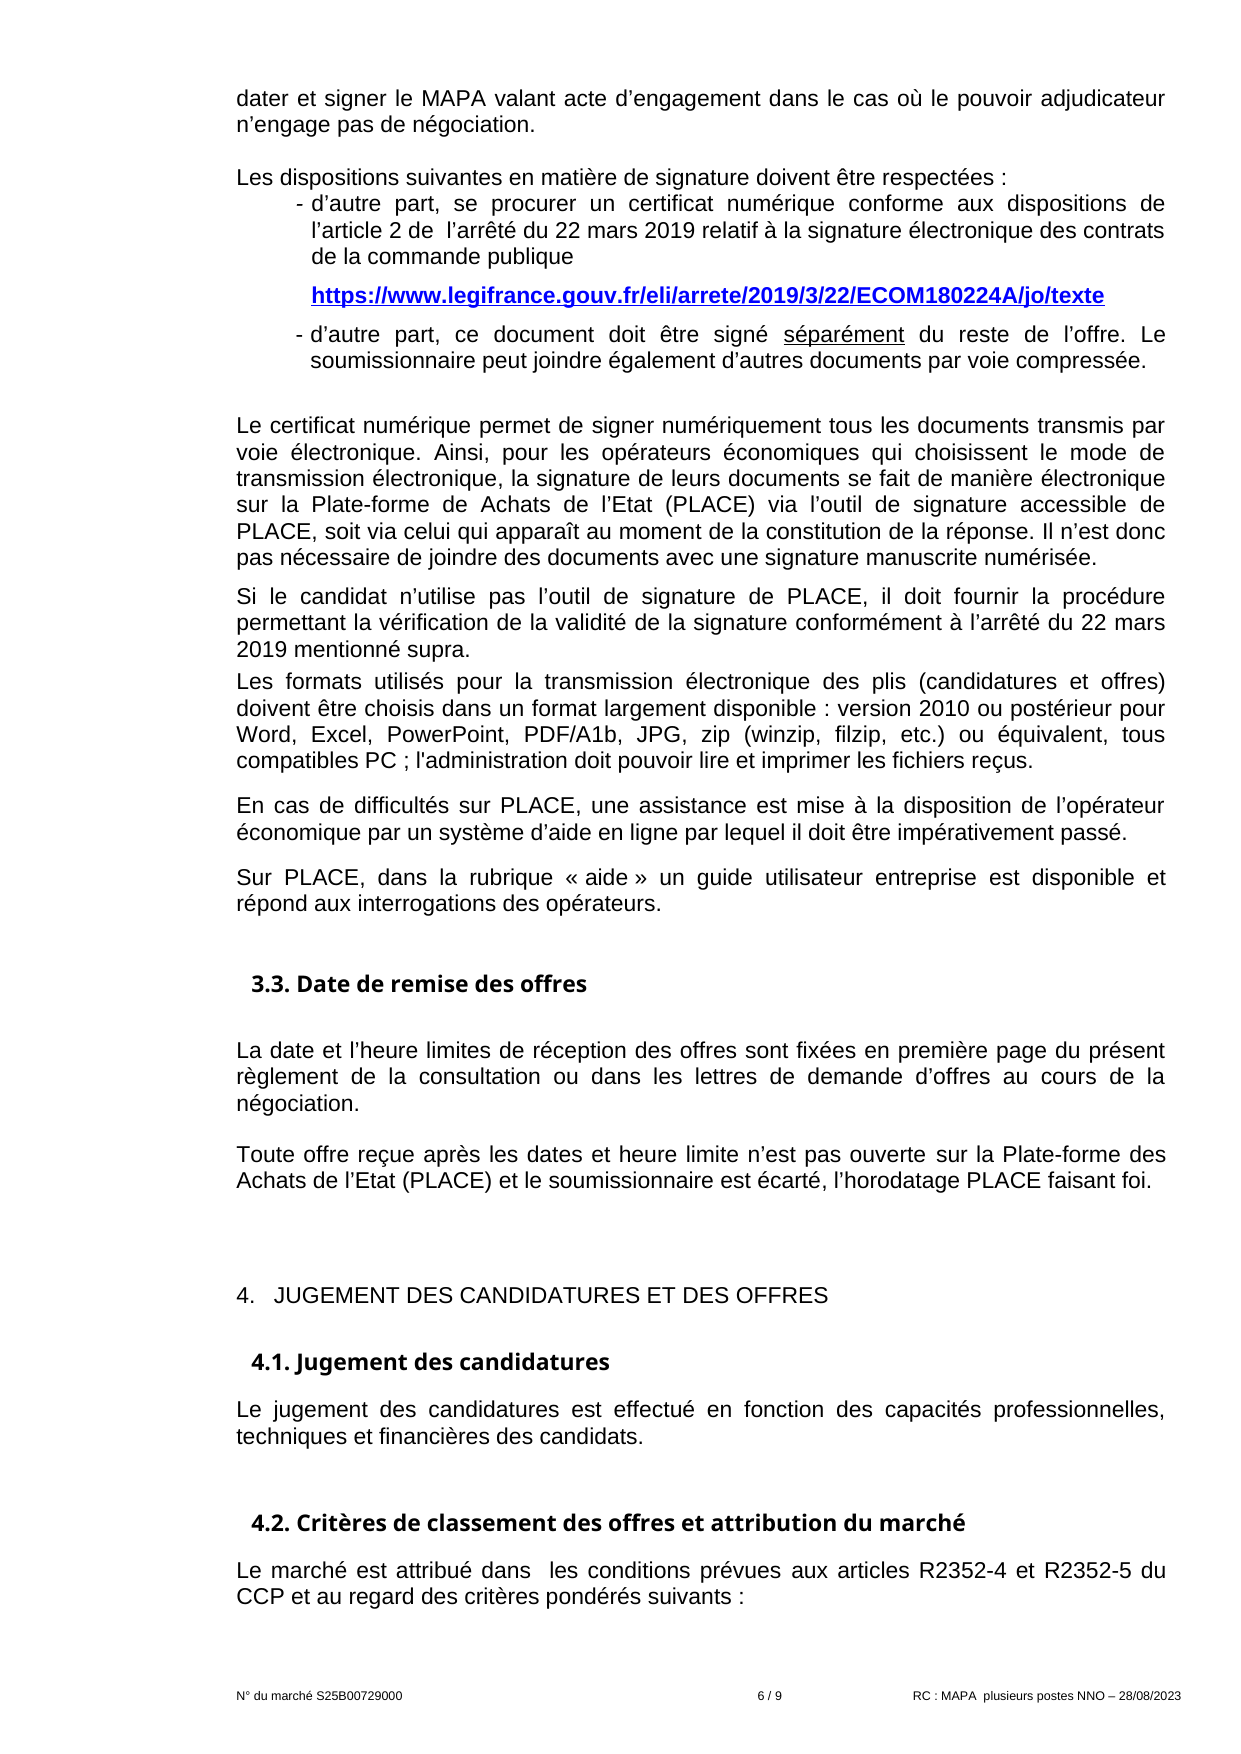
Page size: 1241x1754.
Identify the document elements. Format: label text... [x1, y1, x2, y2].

text Toute offre reçue après les dates et heure limite n’est pas ouverte sur la Plate-forme des Achats de l’Etat (PLACE) et le soumissionnaire est écarté, l’horodatage PLACE faisant foi. [236, 1141, 1166, 1193]
text Les dispositions suivantes en matière de signature doivent être respectées : [236, 164, 1166, 190]
text En cas de difficultés sur PLACE, une assistance est mise à la disposition de l’opérateur économique par un système d’aide en ligne par lequel il doit être impérativement passé. [236, 792, 1166, 845]
list d’autre part, ce document doit être signé séparément du reste de l’offre. Le soumissionnaire peut joindre également d’autres documents par voie compressée. [295, 321, 1166, 373]
text Le marché est attribué dans les conditions prévues aux articles R2352-4 et R2352-5 du CCP et au regard des critères pondérés suivants : [236, 1557, 1166, 1609]
text Les formats utilisés pour la transmission électronique des plis (candidatures et offres) doivent être choisis dans un format largement disponible : version 2010 ou postérieur pour Word, Excel, PowerPoint, PDF/A1b, JPG, zip (winzip, filzip, etc.) ou équivalent, tous compatibles PC ; l'administration doit pouvoir lire et imprimer les fichiers reçus. [236, 668, 1166, 774]
subtitle Critères de classement des offres et attribution du marché [251, 1507, 1166, 1538]
subtitle Jugement des candidatures [251, 1346, 1166, 1377]
text La date et l’heure limites de réception des offres sont fixées en première page du présent règlement de la consultation ou dans les lettres de demande d’offres au cours de la négociation. [236, 1037, 1166, 1116]
text Le certificat numérique permet de signer numériquement tous les documents transmis par voie électronique. Ainsi, pour les opérateurs économiques qui choisissent le mode de transmission électronique, la signature de leurs documents se fait de manière électronique sur la Plate-forme de Achats de l’Etat (PLACE) via l’outil de signature accessible de PLACE, soit via celui qui apparaît au moment de la constitution de la réponse. Il n’est donc pas nécessaire de joindre des documents avec une signature manuscrite numérisée. [236, 412, 1166, 571]
subtitle Date de remise des offres [251, 968, 1166, 999]
list d’autre part, se procurer un certificat numérique conforme aux dispositions de l’article 2 de l’arrêté du 22 mars 2019 relatif à la signature électronique des contrats de la commande publique [295, 190, 1166, 269]
text https://www.legifrance.gouv.fr/eli/arrete/2019/3/22/ECOM180224A/jo/texte [311, 282, 1166, 308]
text Sur PLACE, dans la rubrique « aide » un guide utilisateur entreprise est disponible et répond aux interrogations des opérateurs. [236, 864, 1166, 917]
text Si le candidat n’utilise pas l’outil de signature de PLACE, il doit fournir la procédure permettant la vérification de la validité de la signature conformément à l’arrêté du 22 mars 2019 mentionné supra. [236, 583, 1166, 662]
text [236, 85, 1166, 138]
subtitle jugement des CANDIDATURES ET DES OFFRES [236, 1282, 1166, 1309]
text Le jugement des candidatures est effectué en fonction des capacités professionnelles, techniques et financières des candidats. [236, 1396, 1166, 1449]
